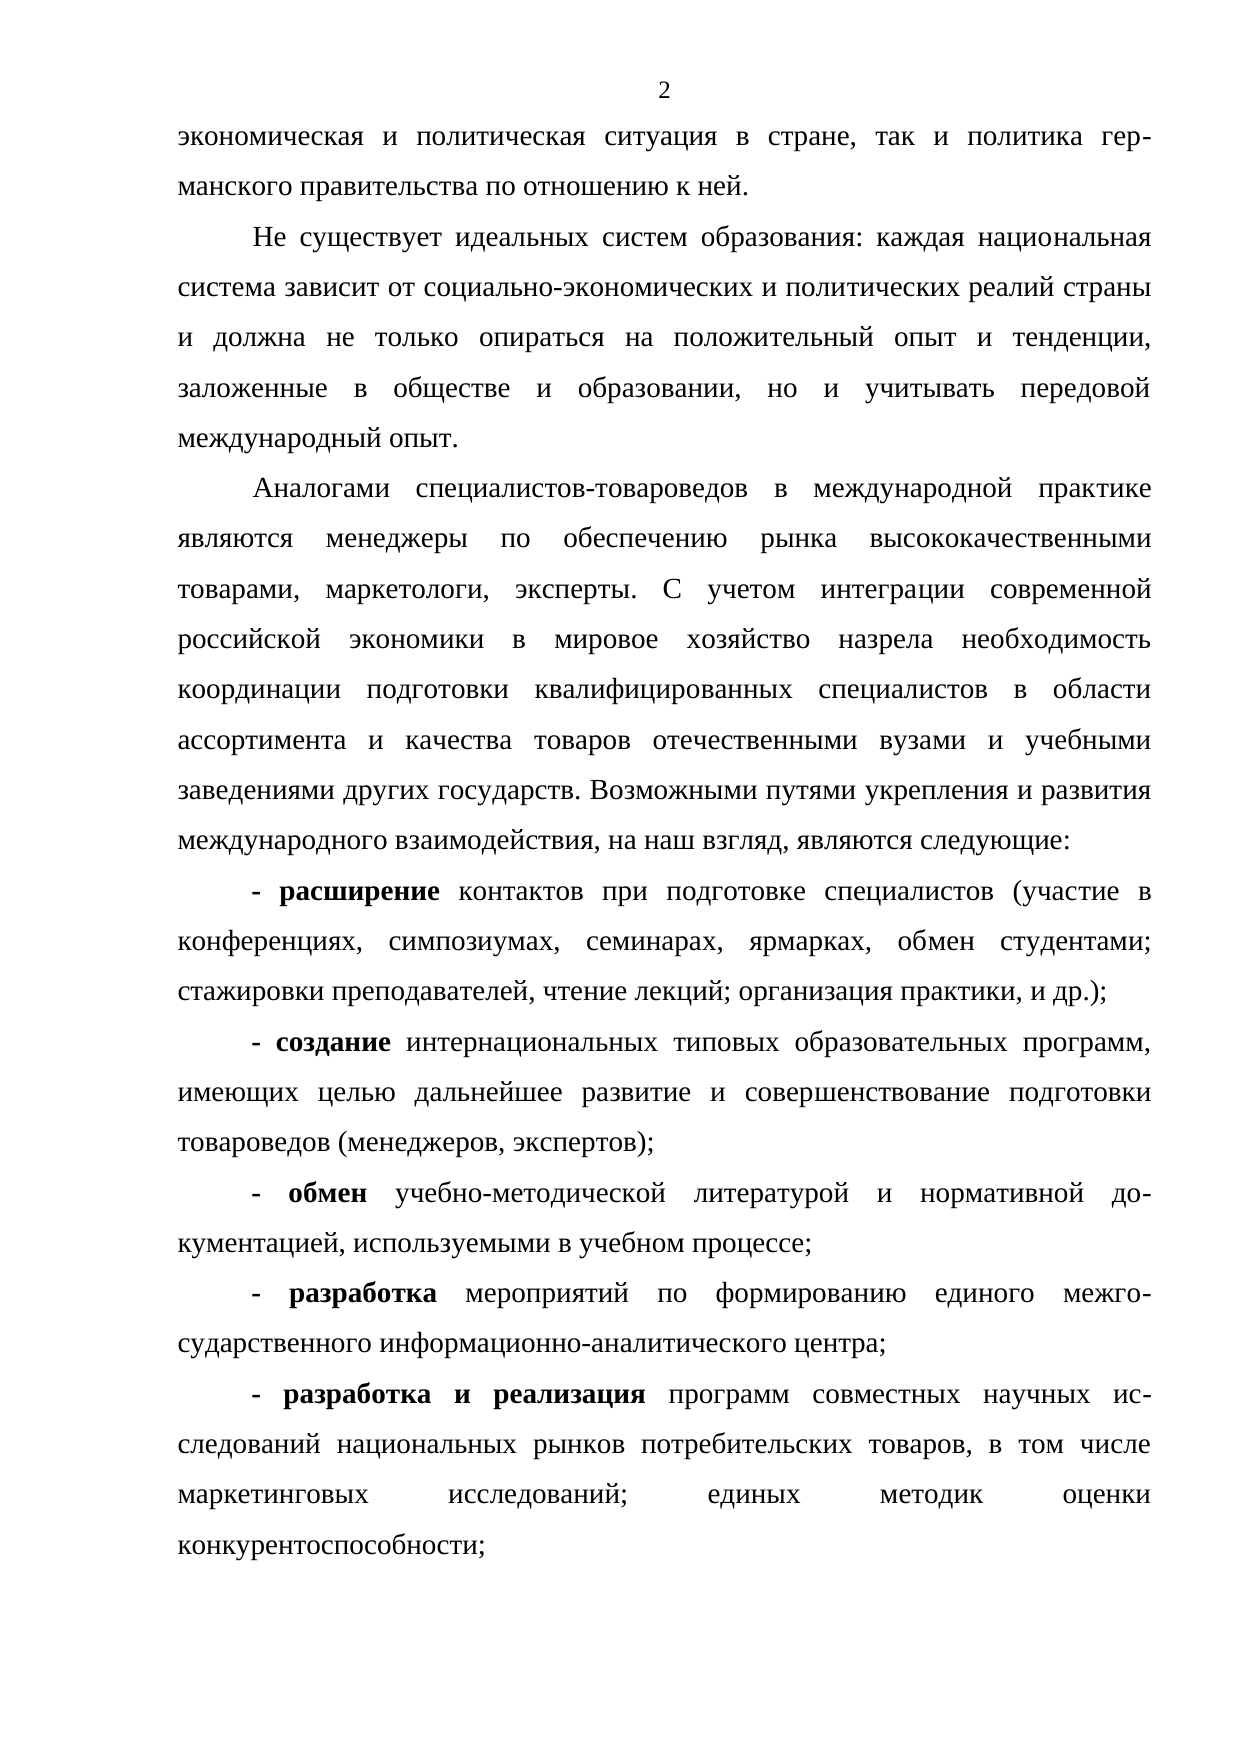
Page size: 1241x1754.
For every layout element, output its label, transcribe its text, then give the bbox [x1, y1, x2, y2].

text - расширение контактов при подготовке специалистов (участие в конференциях, симпозиумах, семинарах, ярмарках, обмен студентами; стажировки преподавателей, чтение лекций; организация практики, и др.); [177, 873, 1152, 1007]
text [177, 118, 1152, 202]
text - разработка мероприятий по формированию единого межгосударственного информационно-аналитического центра; [177, 1275, 1152, 1359]
text - создание интернациональных типовых образовательных программ, имеющих целью дальнейшее развитие и совершенствование подготовки товароведов (менеджеров, экспертов); [177, 1024, 1152, 1158]
text Не существует идеальных систем образования: каждая национальная система зависит от социально-экономических и политических реалий страны и должна не только опираться на положительный опыт и тенденции, заложенные в обществе и образовании, но и учитывать передовой международный опыт. [177, 219, 1152, 453]
text - обмен учебно-методической литературой и нормативной документацией, используемыми в учебном процессе; [177, 1175, 1152, 1258]
text - разработка и реализация программ совместных научных исследований национальных рынков потребительских товаров, в том числе маркетинговых исследований; единых методик оценки конкурентоспособности; [177, 1376, 1152, 1560]
text Аналогами специалистов-товароведов в международной практике являются менеджеры по обеспечению рынка высококачественными товарами, маркетологи, эксперты. С учетом интеграции современной российской экономики в мировое хозяйство назрела необходимость координации подготовки квалифицированных специалистов в области ассортимента и качества товаров отечественными вузами и учебными заведениями других государств. Возможными путями укрепления и развития международного взаимодействия, на наш взгляд, являются следующие: [177, 470, 1152, 856]
